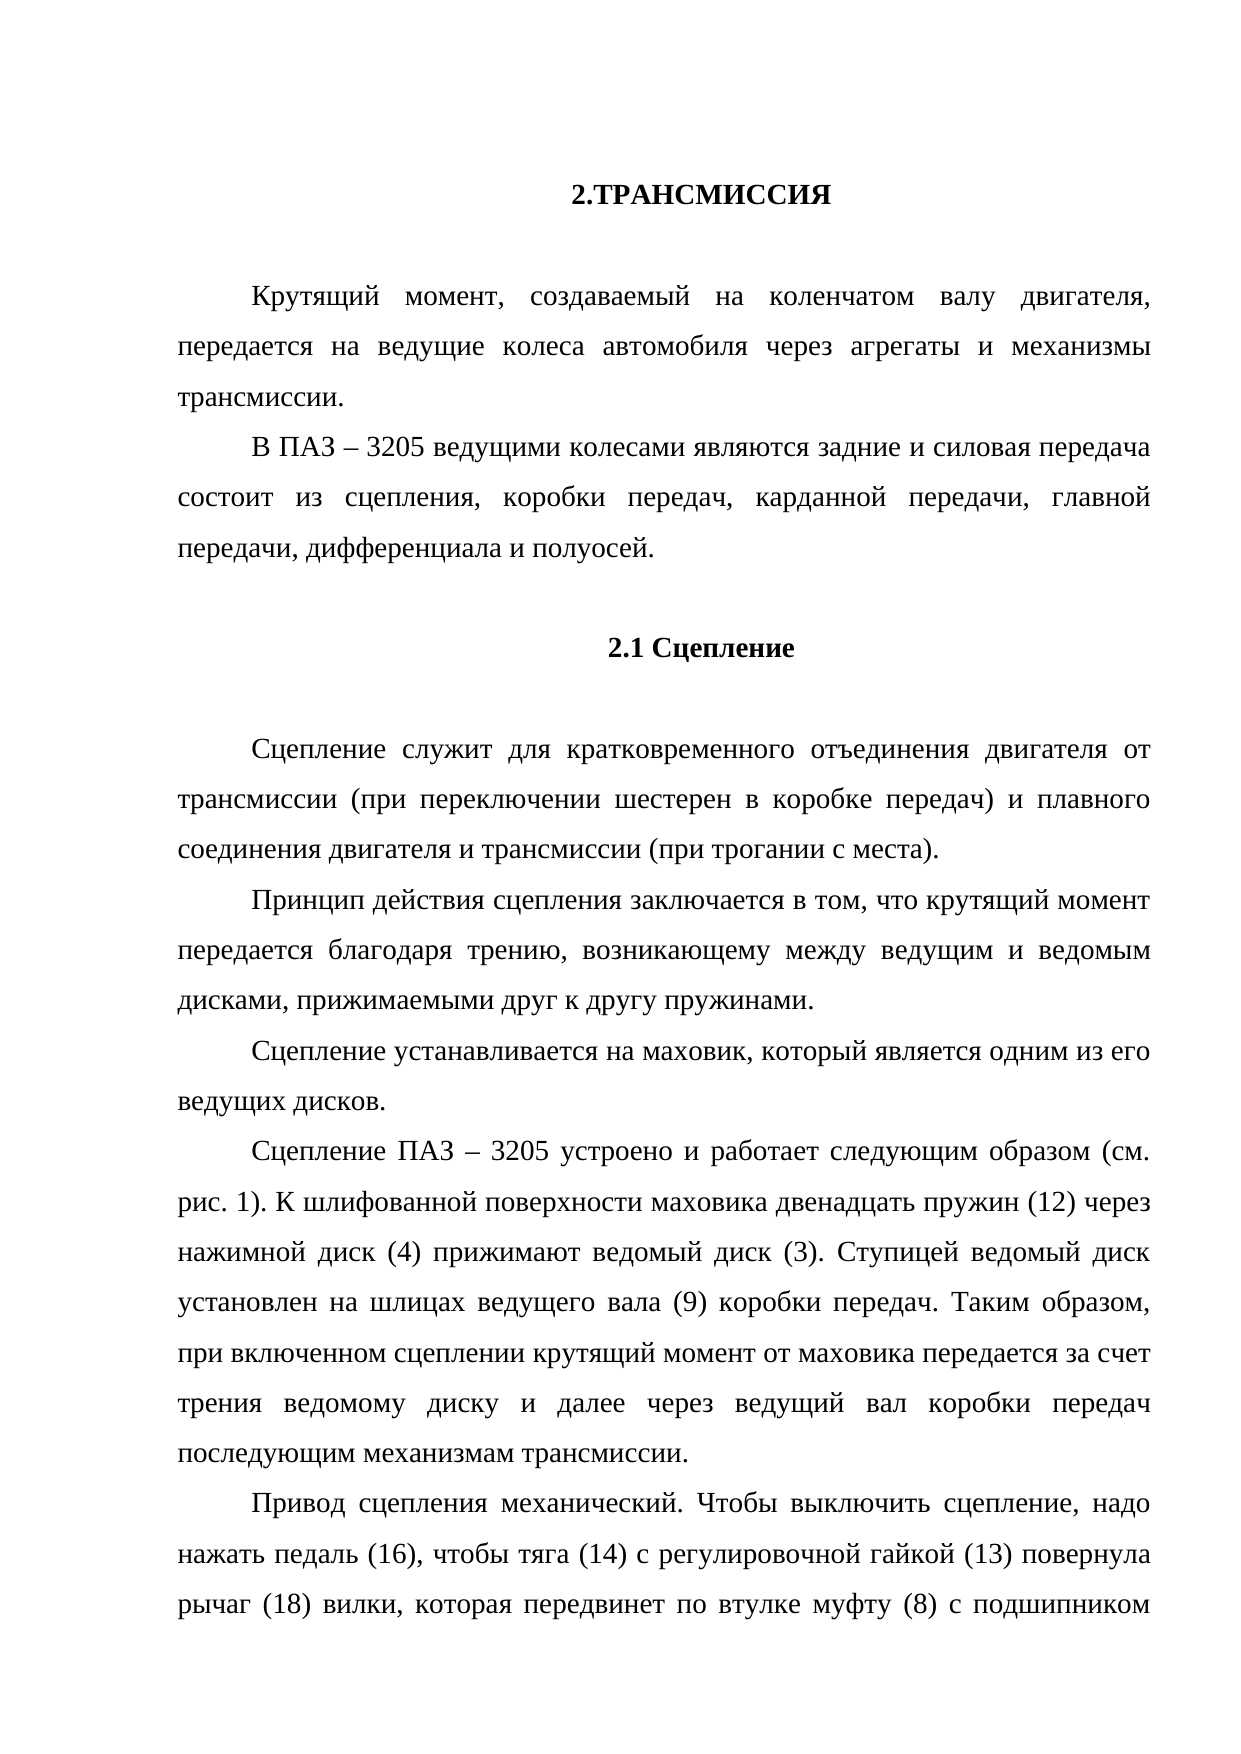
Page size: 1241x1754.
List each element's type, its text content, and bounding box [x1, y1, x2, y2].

text Сцепление устанавливается на маховик, который является одним из его ведущих дисков. [177, 1033, 1152, 1117]
text Крутящий момент, создаваемый на коленчатом валу двигателя, передается на ведущие колеса автомобиля через агрегаты и механизмы трансмиссии. [177, 278, 1152, 412]
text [177, 1486, 1152, 1620]
text Сцепление служит для кратковременного отъединения двигателя от трансмиссии (при переключении шестерен в коробке передач) и плавного соединения двигателя и трансмиссии (при трогании с места). [177, 731, 1152, 865]
text В ПАЗ – 3205 ведущими колесами являются задние и силовая передача состоит из сцепления, коробки передач, карданной передачи, главной передачи, дифференциала и полуосей. [177, 429, 1152, 563]
text Сцепление ПАЗ – 3205 устроено и работает следующим образом (см. рис. 1). К шлифованной поверхности маховика двенадцать пружин (12) через нажимной диск (4) прижимают ведомый диск (3). Ступицей ведомый диск установлен на шлицах ведущего вала (9) коробки передач. Таким образом, при включенном сцеплении крутящий момент от маховика передается за счет трения ведомому диску и далее через ведущий вал коробки передач последующим механизмам трансмиссии. [177, 1133, 1152, 1469]
text Принцип действия сцепления заключается в том, что крутящий момент передается благодаря трению, возникающему между ведущим и ведомым дисками, прижимаемыми друг к другу пружинами. [177, 882, 1152, 1016]
text 2.ТРАНСМИССИЯ [177, 177, 1152, 211]
text 2.1 Сцепление [177, 630, 1152, 664]
